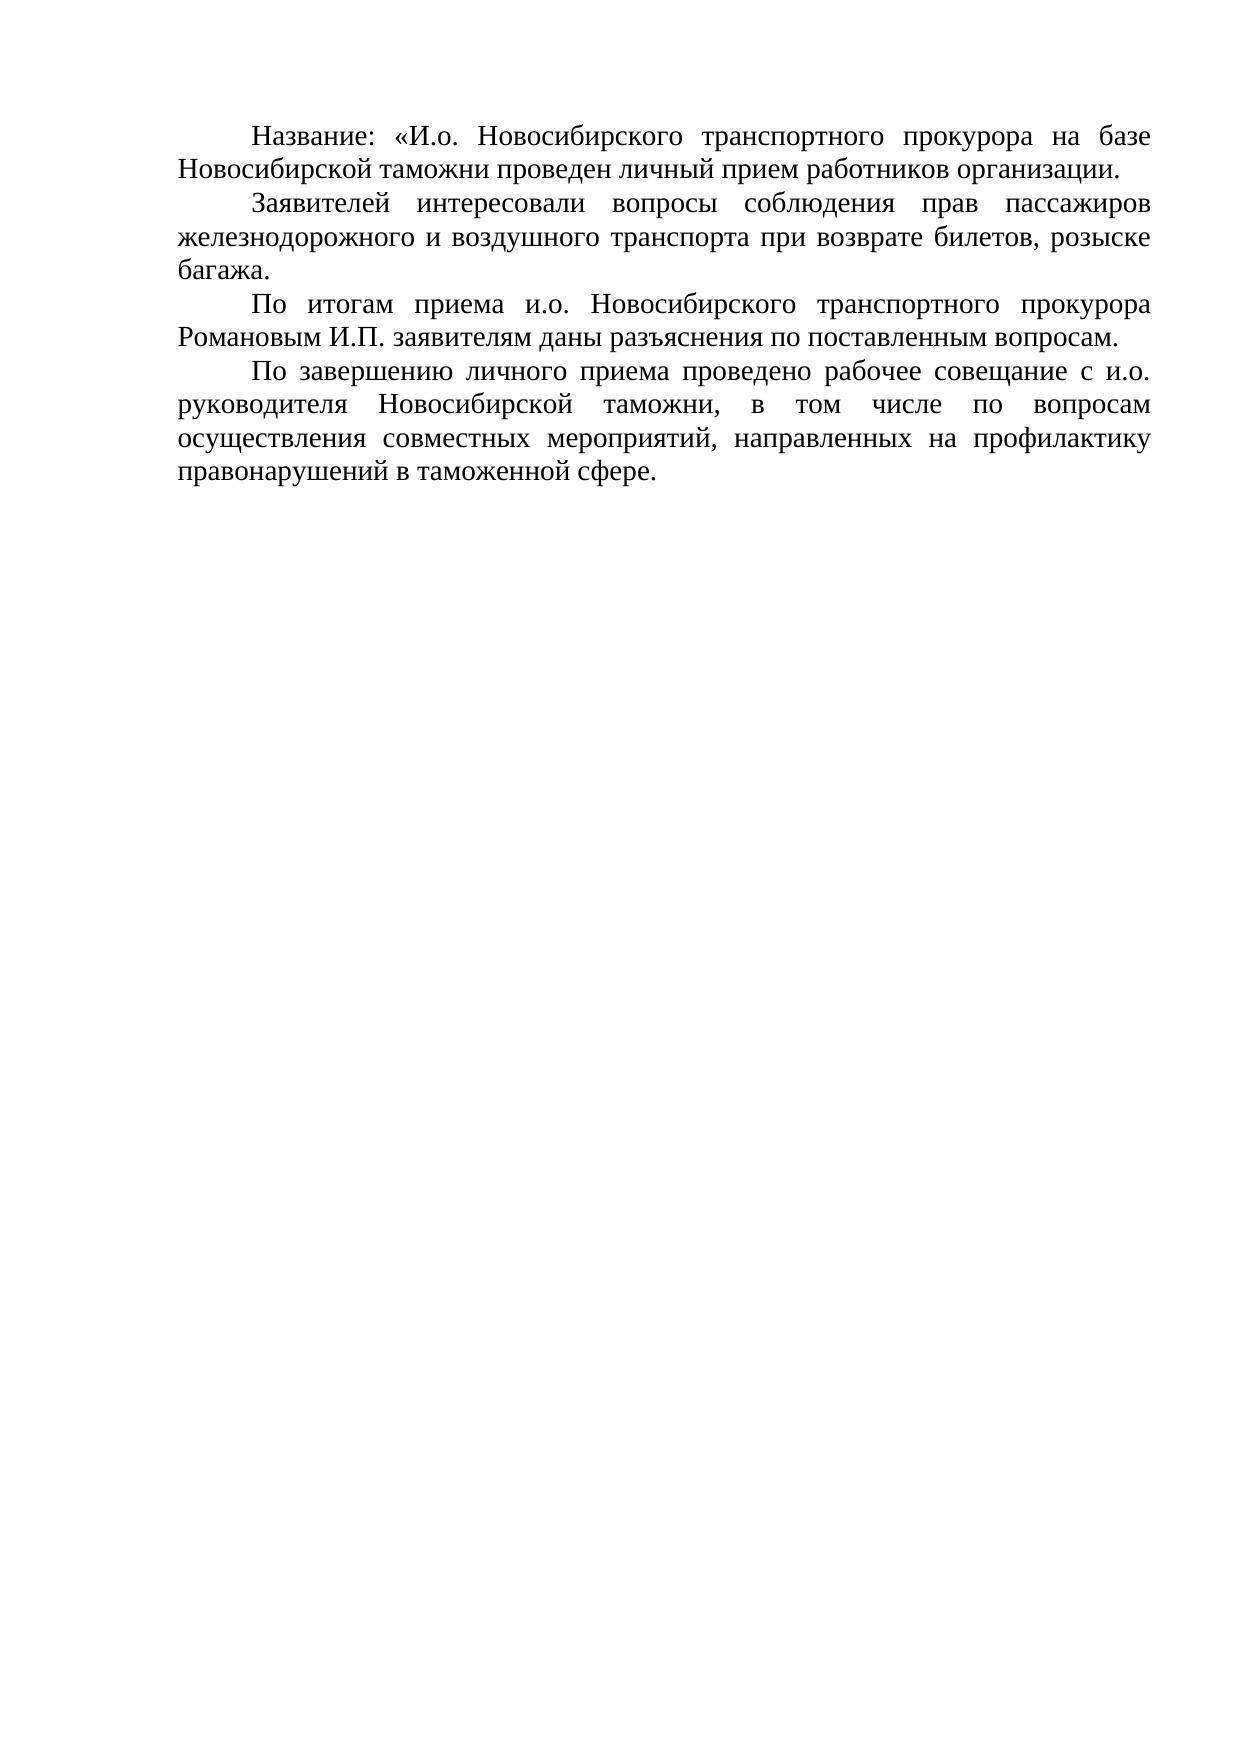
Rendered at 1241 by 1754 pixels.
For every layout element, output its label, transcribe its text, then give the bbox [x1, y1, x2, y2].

text Заявителей интересовали вопросы соблюдения прав пассажиров железнодорожного и воздушного транспорта при возврате билетов, розыске багажа. [177, 185, 1152, 286]
text Название: «И.о. Новосибирского транспортного прокурора на базе Новосибирской таможни проведен личный прием работников организации. [177, 118, 1152, 185]
text По завершению личного приема проведено рабочее совещание с и.о. руководителя Новосибирской таможни, в том числе по вопросам осуществления совместных мероприятий, направленных на профилактику правонарушений в таможенной сфере. [177, 353, 1152, 487]
text По итогам приема и.о. Новосибирского транспортного прокурора Романовым И.П. заявителям даны разъяснения по поставленным вопросам. [177, 286, 1152, 353]
